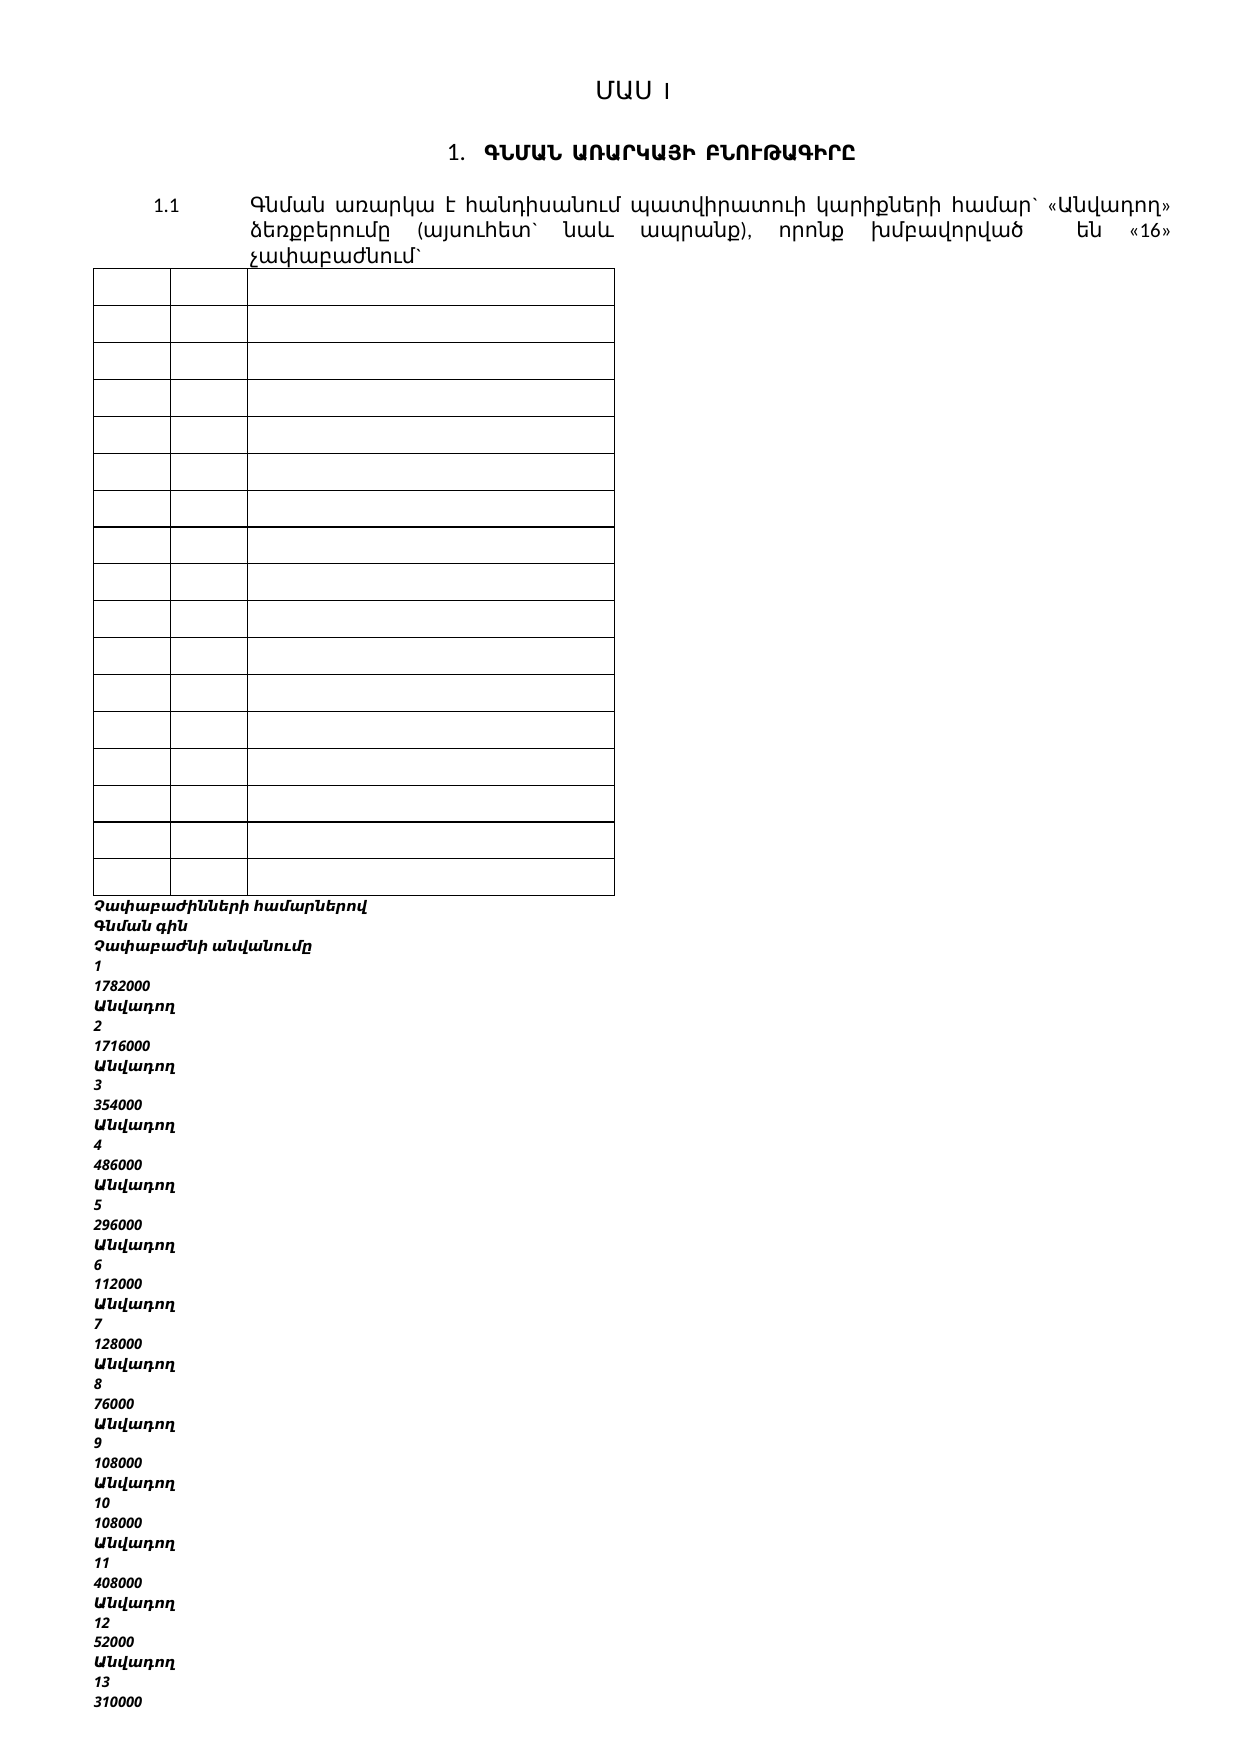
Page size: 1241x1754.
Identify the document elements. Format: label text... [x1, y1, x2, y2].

text ՄԱՍ I [94, 75, 1171, 106]
list ԳՆՄԱՆ ԱՌԱՐԿԱՅԻ ԲՆՈՒԹԱԳԻՐԸ [131, 136, 1171, 167]
subtitle Գնման առարկա է հանդիսանում պատվիրատուի կարիքների համար` «Անվադող» ձեռքբերումը (այսուհետ` նաև ապրանք), որոնք խմբավորված են «16» չափաբաժնում` [153, 192, 1171, 268]
